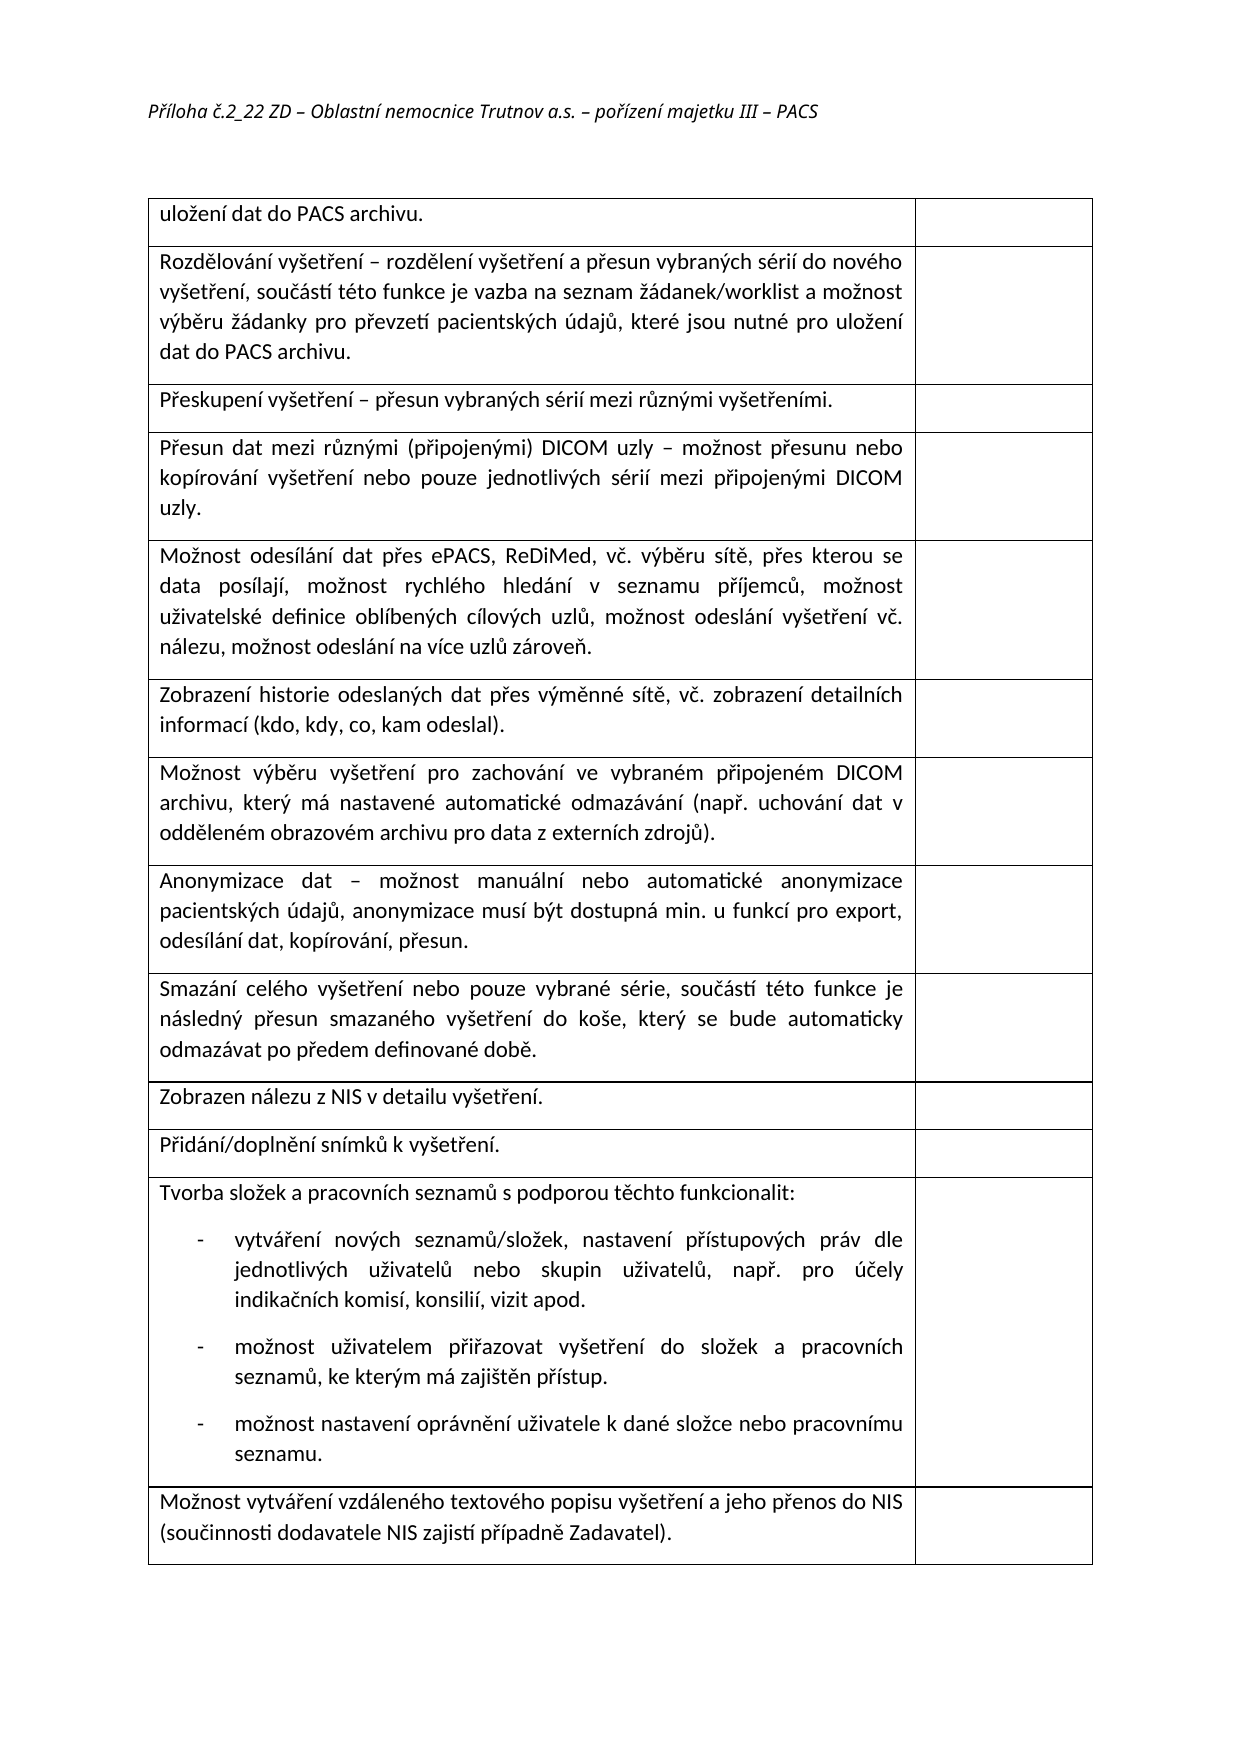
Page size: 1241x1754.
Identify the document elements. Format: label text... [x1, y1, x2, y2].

table_cell Zobrazen nálezu z NIS v detailu vyšetření. [149, 1083, 915, 1129]
table_cell [916, 541, 1092, 679]
table_cell Možnost vytváření vzdáleného textového popisu vyšetření a jeho přenos do NIS (součinnosti dodavatele NIS zajistí případně Zadavatel). [149, 1488, 915, 1564]
table_cell [916, 1130, 1092, 1177]
table_cell [916, 974, 1092, 1081]
table_cell [916, 385, 1092, 432]
table_cell [916, 758, 1092, 865]
table_cell Smazání celého vyšetření nebo pouze vybrané série, součástí této funkce je následný přesun smazaného vyšetření do koše, který se bude automaticky odmazávat po předem definované době. [149, 974, 915, 1081]
table_cell Přesun dat mezi různými (připojenými) DICOM uzly – možnost přesunu nebo kopírování vyšetření nebo pouze jednotlivých sérií mezi připojenými DICOM uzly. [149, 433, 915, 540]
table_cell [149, 199, 915, 246]
table_cell Zobrazení historie odeslaných dat přes výměnné sítě, vč. zobrazení detailních informací (kdo, kdy, co, kam odeslal). [149, 680, 915, 757]
table_cell Rozdělování vyšetření – rozdělení vyšetření a přesun vybraných sérií do nového vyšetření, součástí této funkce je vazba na seznam žádanek/worklist a možnost výběru žádanky pro převzetí pacientských údajů, které jsou nutné pro uložení dat do PACS archivu. [149, 247, 915, 384]
table_cell [916, 247, 1092, 384]
table_cell Tvorba složek a pracovních seznamů s podporou těchto funkcionalit: vytváření nových seznamů/složek, nastavení přístupových práv dle jednotlivých uživatelů nebo skupin uživatelů, např. pro účely indikačních komisí, konsilií, vizit apod. možnost uživatelem přiřazovat vyšetření do složek a pracovních seznamů, ke kterým má zajištěn přístup. možnost nastavení oprávnění uživatele k dané složce nebo pracovnímu seznamu. [149, 1178, 915, 1486]
table_cell [916, 866, 1092, 973]
table_cell Možnost odesílání dat přes ePACS, ReDiMed, vč. výběru sítě, přes kterou se data posílají, možnost rychlého hledání v seznamu příjemců, možnost uživatelské definice oblíbených cílových uzlů, možnost odeslání vyšetření vč. nálezu, možnost odeslání na více uzlů zároveň. [149, 541, 915, 679]
table_cell [916, 433, 1092, 540]
table_cell Možnost výběru vyšetření pro zachování ve vybraném připojeném DICOM archivu, který má nastavené automatické odmazávání (např. uchování dat v odděleném obrazovém archivu pro data z externích zdrojů). [149, 758, 915, 865]
table_cell [916, 1488, 1092, 1564]
table_cell Anonymizace dat – možnost manuální nebo automatické anonymizace pacientských údajů, anonymizace musí být dostupná min. u funkcí pro export, odesílání dat, kopírování, přesun. [149, 866, 915, 973]
table_cell [916, 1083, 1092, 1129]
table_cell Přidání/doplnění snímků k vyšetření. [149, 1130, 915, 1177]
table_cell [916, 680, 1092, 757]
table_cell [916, 1178, 1092, 1486]
table_cell [916, 199, 1092, 246]
table_cell Přeskupení vyšetření – přesun vybraných sérií mezi různými vyšetřeními. [149, 385, 915, 432]
